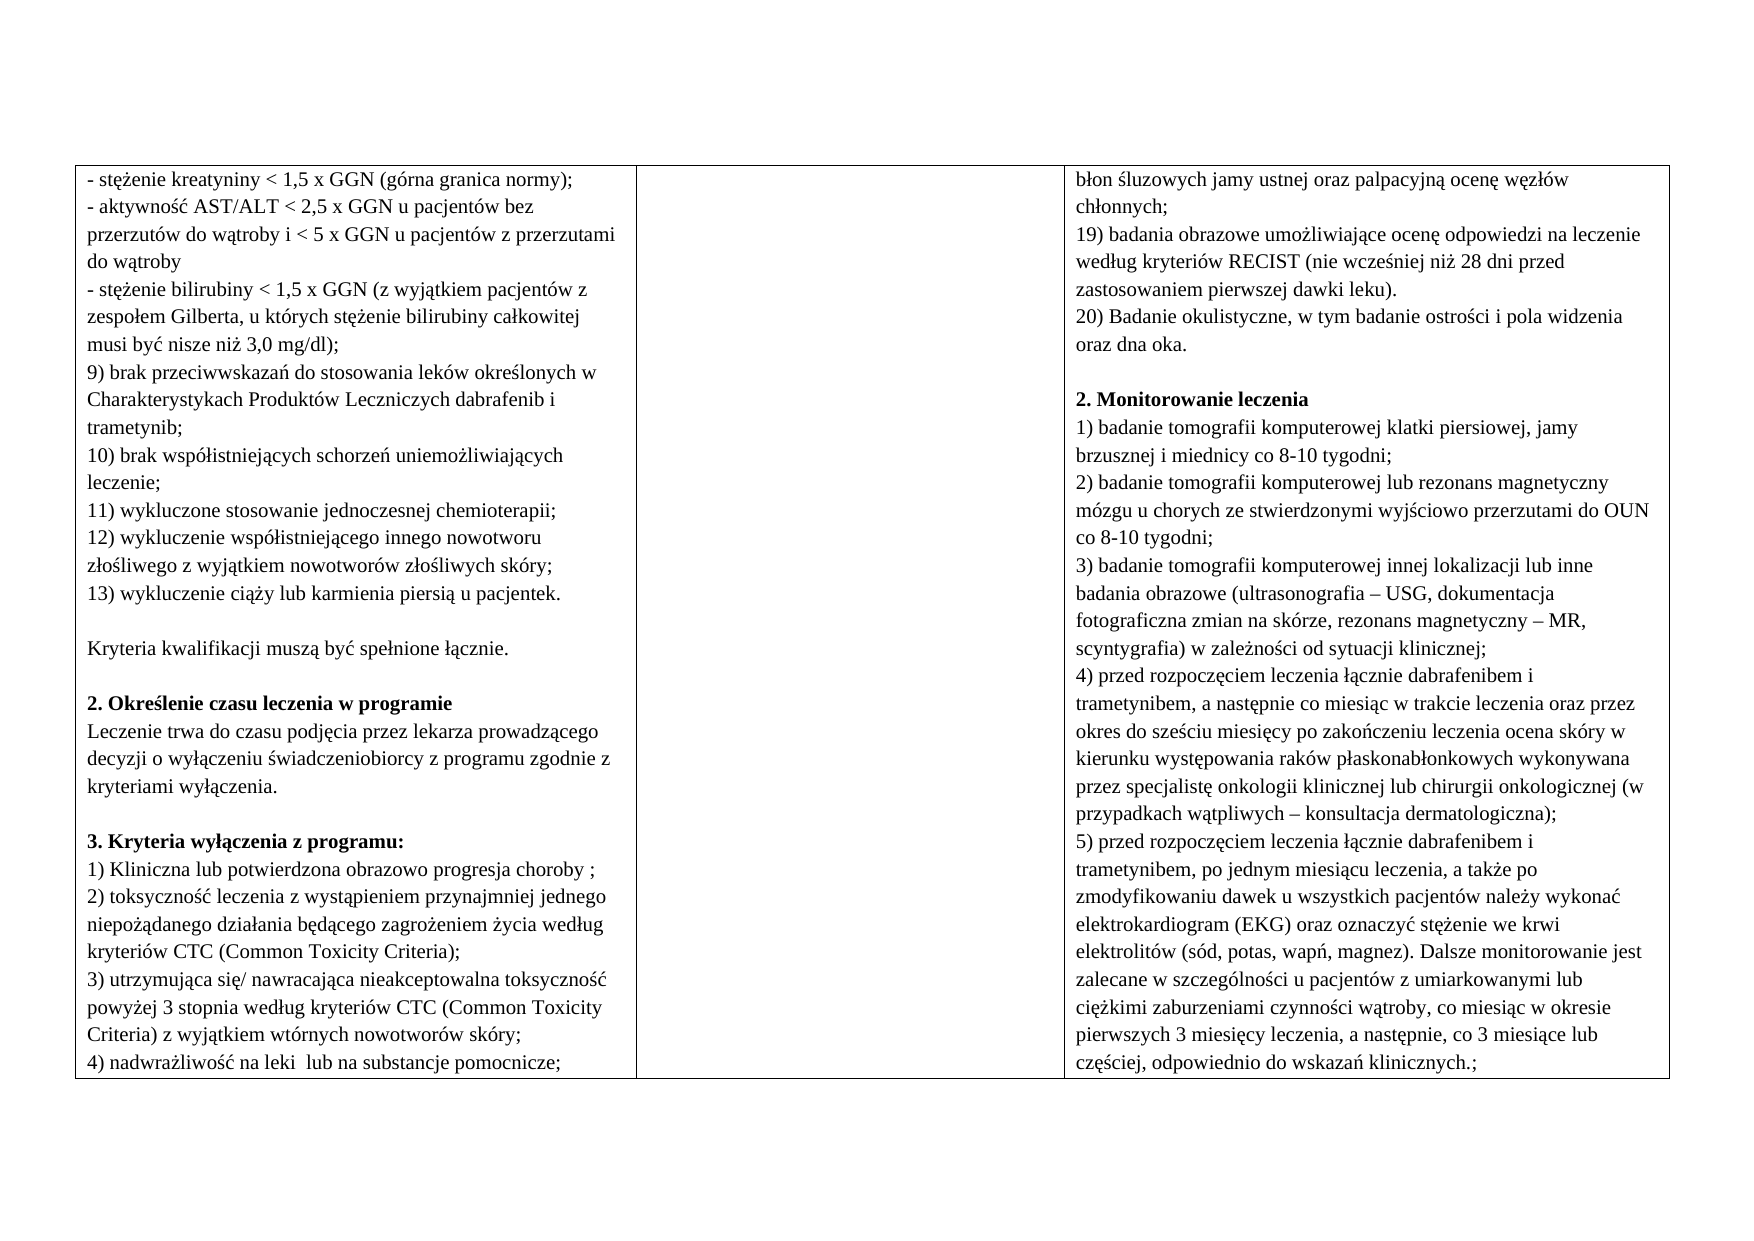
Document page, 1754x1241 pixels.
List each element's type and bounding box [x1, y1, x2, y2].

table_cell [1065, 166, 1669, 1078]
table_cell [76, 166, 636, 1078]
table_cell [637, 166, 1064, 1078]
